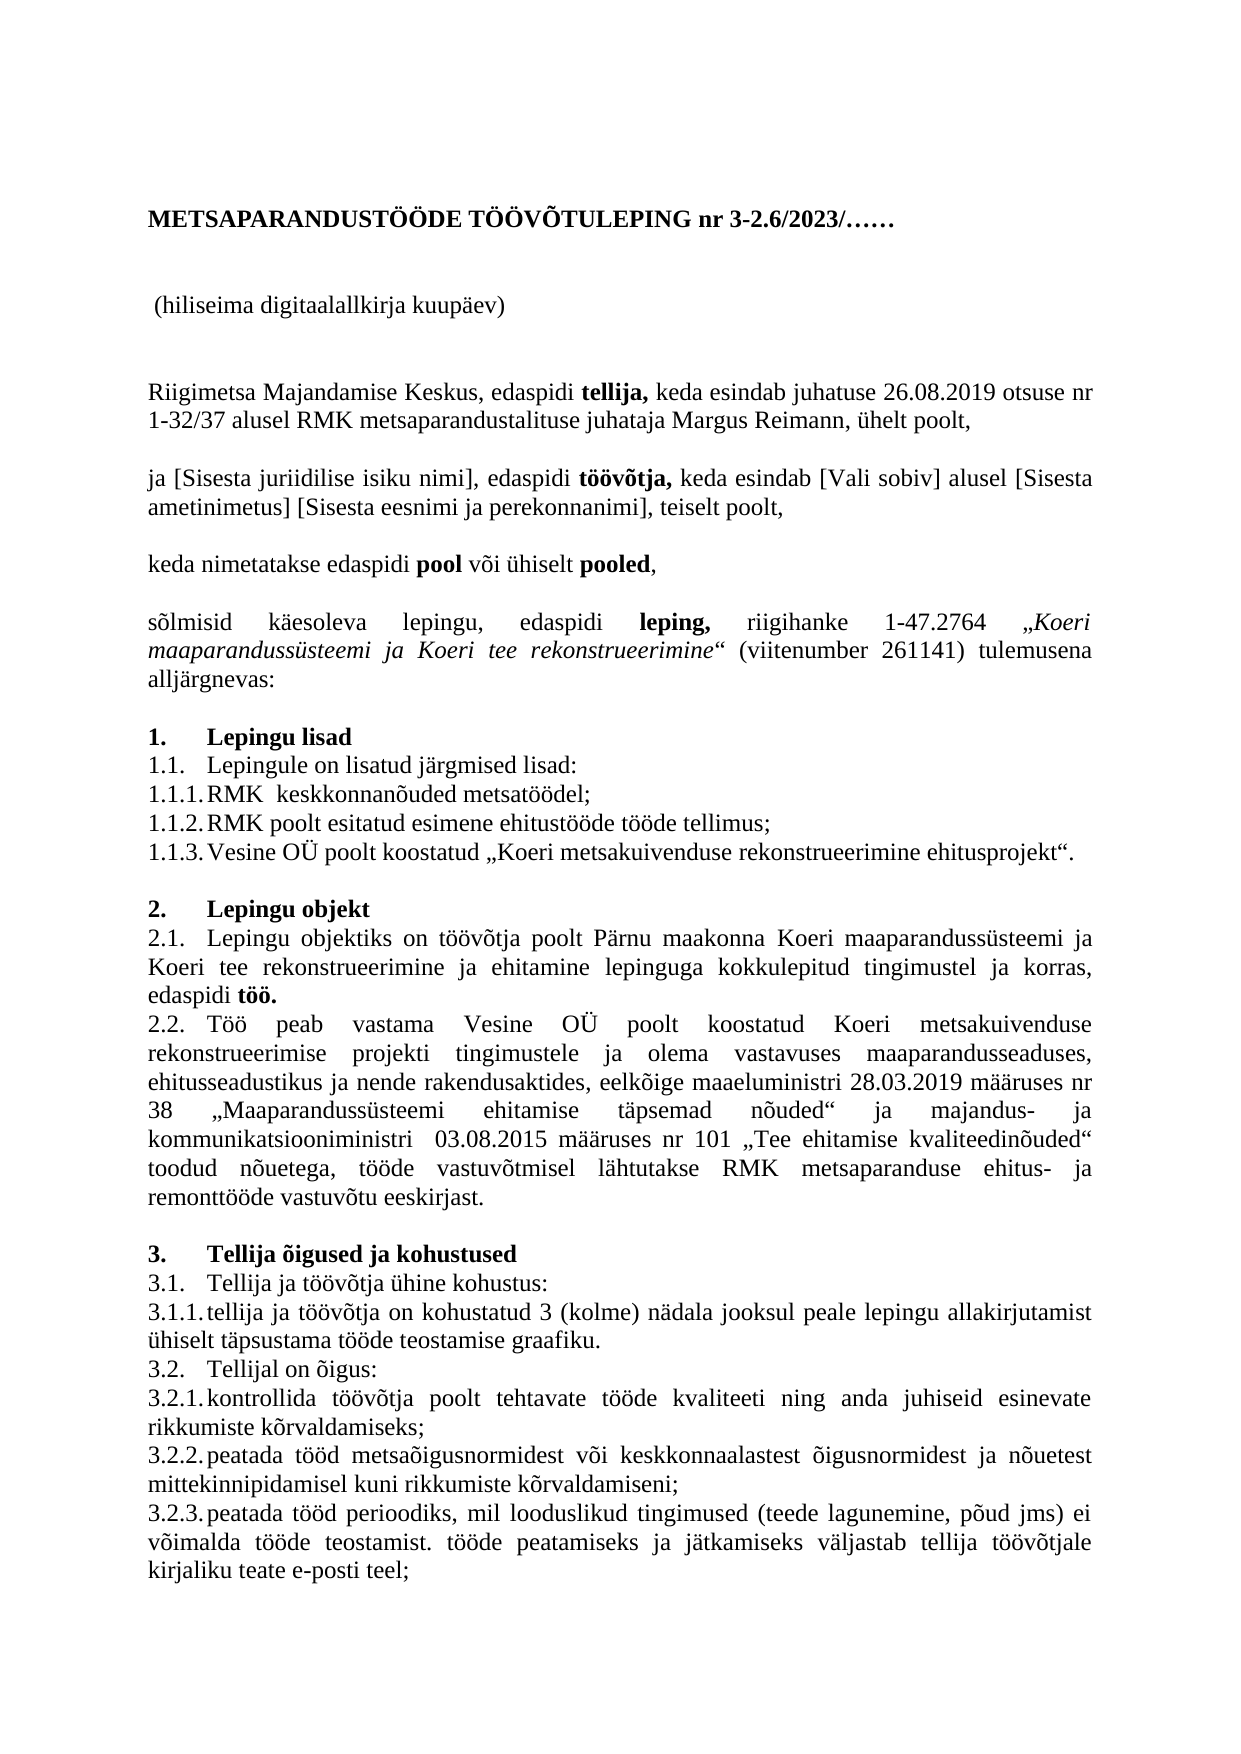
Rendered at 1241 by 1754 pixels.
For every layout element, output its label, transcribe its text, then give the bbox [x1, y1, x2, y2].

text Töö peab vastama Vesine OÜ poolt koostatud Koeri metsakuivenduse rekonstrueerimise projekti tingimustele ja olema vastavuses maaparandusseaduses, ehitusseadustikus ja nende rakendusaktides, eelkõige maaeluministri 28.03.2019 määruses nr 38 „Maaparandussüsteemi ehitamise täpsemad nõuded“ ja majandus- ja kommunikatsiooniministri 03.08.2015 määruses nr 101 „Tee ehitamise kvaliteedinõuded“ toodud nõuetega, tööde vastuvõtmisel lähtutakse RMK metsaparanduse ehitus- ja remonttööde vastuvõtu eeskirjast. [148, 1009, 1093, 1210]
text keda nimetatakse edaspidi pool või ühiselt pooled, [148, 549, 1093, 578]
text Vesine OÜ poolt koostatud „Koeri metsakuivenduse rekonstrueerimine ehitusprojekt“. [148, 837, 1093, 865]
text kontrollida töövõtja poolt tehtavate tööde kvaliteeti ning anda juhiseid esinevate rikkumiste kõrvaldamiseks; [148, 1383, 1093, 1440]
text RMK poolt esitatud esimene ehitustööde tööde tellimus; [148, 808, 1093, 837]
text Riigimetsa Majandamise Keskus, edaspidi tellija, keda esindab nr 1-32/37 alusel RMK metsaparandustalituse juhataja Margus Reimann, ühelt poolt, [148, 377, 1093, 434]
text METSAPARANDUSTÖÖDE TÖÖVÕTULEPING nr 3-2.6/2023/…… [148, 204, 1093, 232]
text (hiliseima digitaalallkirja kuupäev) [148, 290, 1093, 319]
text RMK keskkonnanõuded metsatöödel; [148, 779, 1093, 808]
text Tellija ja töövõtja ühine kohustus: [148, 1268, 1093, 1297]
text Lepingule on lisatud järgmised lisad: [148, 750, 1093, 779]
text tellija ja töövõtja on kohustatud 3 (kolme) nädala jooksul peale lepingu allakirjutamist ühiselt täpsustama tööde teostamise graafiku. [148, 1297, 1093, 1354]
text peatada tööd metsaõigusnormidest või keskkonnaalastest õigusnormidest ja nõuetest mittekinnipidamisel kuni rikkumiste kõrvaldamiseni; [148, 1440, 1093, 1498]
text Tellijal on õigus: [148, 1354, 1093, 1383]
text Lepingu lisad [148, 722, 1093, 750]
text Lepingu objektiks on töövõtja poolt Pärnu maakonna Koeri maaparandussüsteemi ja Koeri tee rekonstrueerimine ja ehitamine lepinguga kokkulepitud tingimustel ja korras, edaspidi töö. [148, 923, 1093, 1009]
text peatada tööd perioodiks, mil looduslikud tingimused (teede lagunemine, põud jms) ei võimalda tööde teostamist. tööde peatamiseks ja jätkamiseks väljastab tellija töövõtjale kirjaliku teate e-posti teel; [148, 1498, 1093, 1584]
text Tellija õigused ja kohustused [148, 1239, 1093, 1268]
text ja edaspidi töövõtja, keda esindab alusel teiselt poolt, [148, 463, 1093, 520]
text sõlmisid käesoleva lepingu, edaspidi leping, 1-47.2764 „Koeri maaparandussüsteemi ja Koeri tee rekonstrueerimine“ (viitenumber 261141) tulemusena alljärgnevas: [148, 607, 1093, 693]
text Lepingu objekt [148, 894, 1093, 923]
